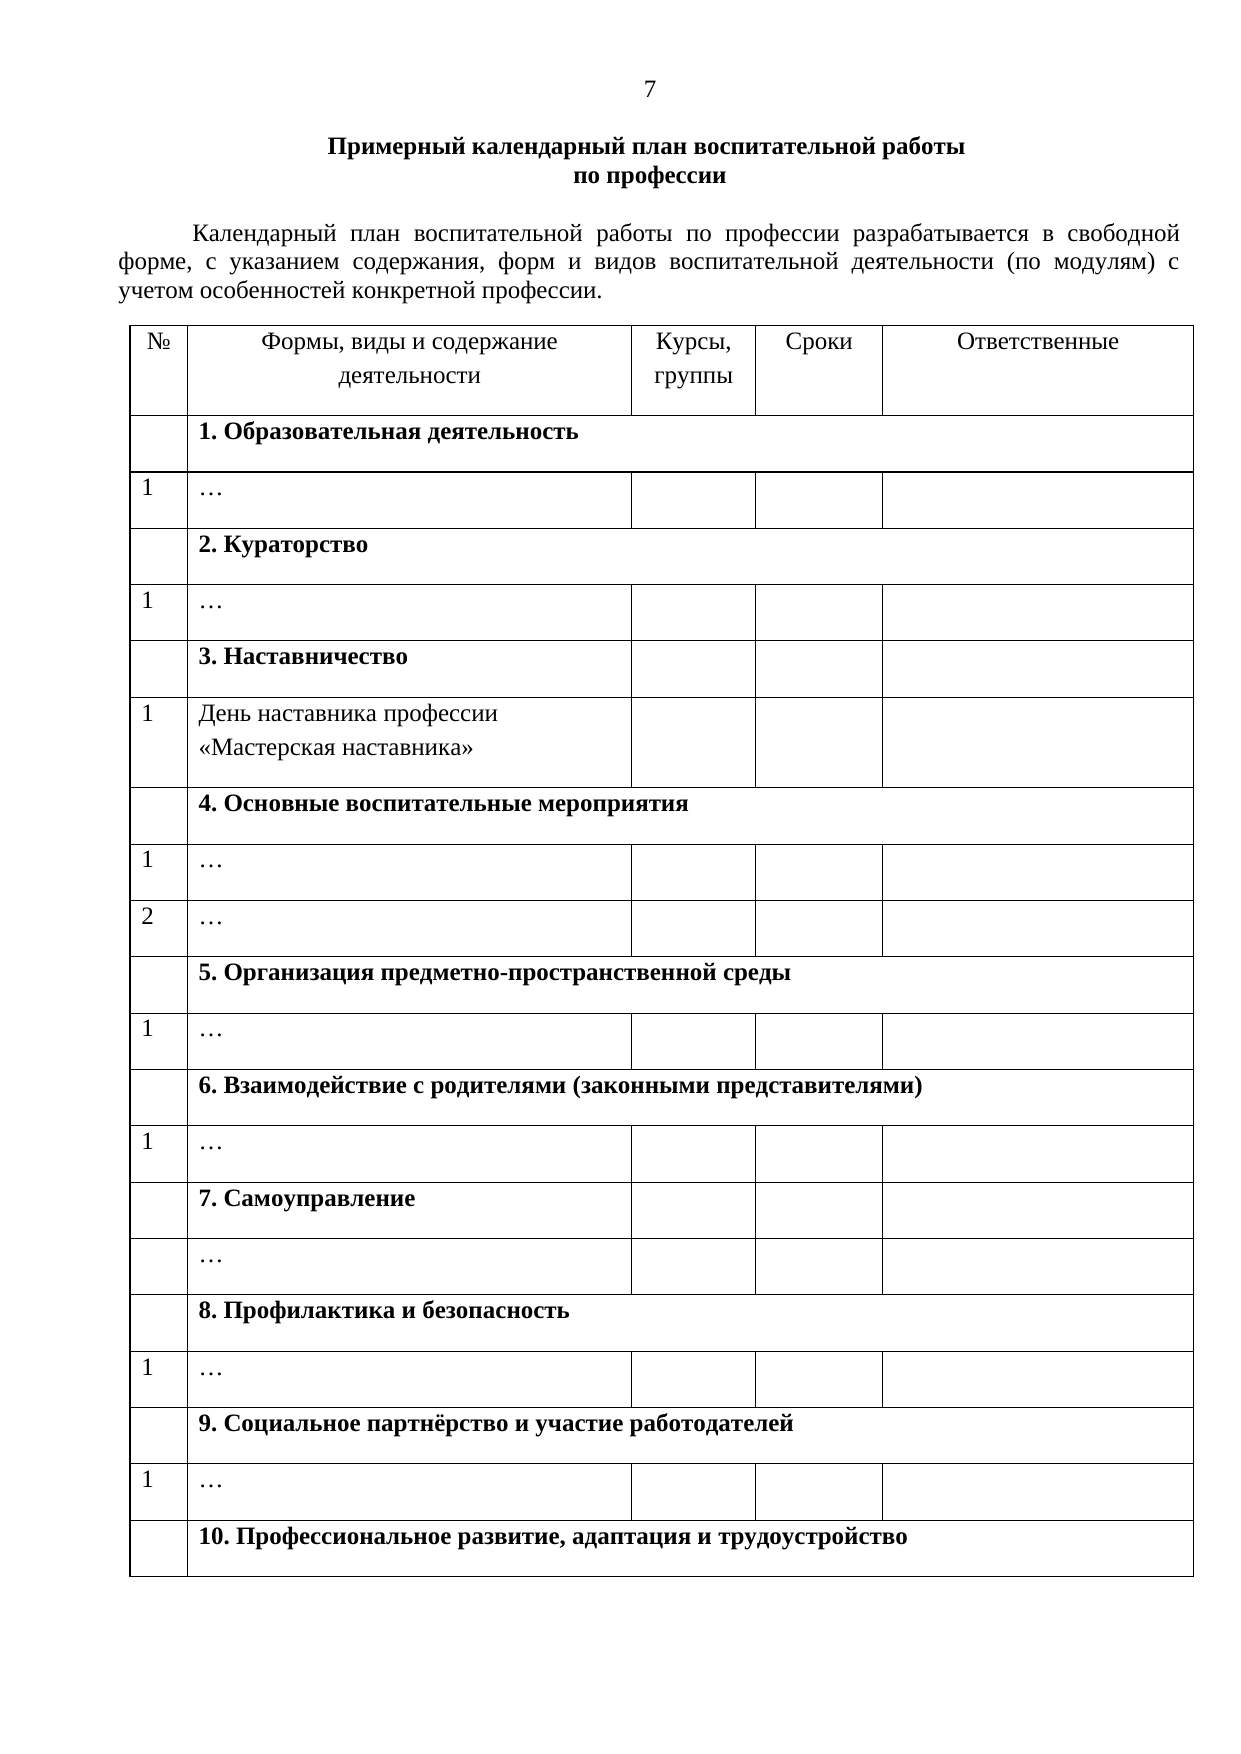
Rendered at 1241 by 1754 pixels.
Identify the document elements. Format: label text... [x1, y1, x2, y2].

table_cell [131, 416, 187, 471]
table_cell … [188, 1239, 631, 1294]
table_cell День наставника профессии «Мастерская наставника» [188, 698, 631, 787]
table_cell [883, 845, 1193, 900]
table_cell [131, 957, 187, 1012]
table_cell 3. Наставничество [188, 641, 631, 697]
table_cell [883, 1239, 1193, 1294]
table_cell [756, 698, 882, 787]
table_cell [756, 1183, 882, 1238]
table_header Сроки [756, 326, 882, 415]
table_cell [883, 1014, 1193, 1069]
table_cell … [188, 473, 631, 528]
table_cell [632, 1352, 755, 1407]
table_cell [131, 1295, 187, 1351]
table_cell [756, 585, 882, 640]
table_cell … [188, 1464, 631, 1520]
table_cell [883, 901, 1193, 956]
table_cell 4. Основные воспитательные мероприятия [188, 788, 1193, 843]
table_cell [632, 585, 755, 640]
table_cell 1 [131, 698, 187, 787]
table_cell [756, 473, 882, 528]
table_cell [756, 901, 882, 956]
table_cell [131, 1521, 187, 1576]
table_cell … [188, 1126, 631, 1182]
table_cell [756, 1014, 882, 1069]
text Примерный календарный план воспитательной работы по профессии [118, 131, 1181, 189]
table_cell [632, 1183, 755, 1238]
table_cell [756, 1464, 882, 1520]
table_header Ответственные [883, 326, 1193, 415]
table_cell 1 [131, 1014, 187, 1069]
table_cell 10. Профессиональное развитие, адаптация и трудоустройство [188, 1521, 1193, 1576]
table_cell [632, 1126, 755, 1182]
table_cell [883, 1126, 1193, 1182]
table_cell 9. Социальное партнёрство и участие работодателей [188, 1408, 1193, 1463]
table_cell [632, 698, 755, 787]
table_cell [632, 845, 755, 900]
table_cell [131, 788, 187, 843]
table_cell [632, 641, 755, 697]
table_cell [632, 473, 755, 528]
table_header Формы, виды и содержание деятельности [188, 326, 631, 415]
table_cell [883, 698, 1193, 787]
table_cell 1 [131, 1126, 187, 1182]
table_cell 8. Профилактика и безопасность [188, 1295, 1193, 1351]
table_cell [632, 1464, 755, 1520]
table_cell [131, 1239, 187, 1294]
table_cell … [188, 1352, 631, 1407]
table_cell [632, 1239, 755, 1294]
table_cell 1 [131, 585, 187, 640]
table_cell 1 [131, 473, 187, 528]
table_cell [131, 529, 187, 584]
table_cell [883, 473, 1193, 528]
table_cell … [188, 585, 631, 640]
table_cell [883, 1352, 1193, 1407]
table_cell [883, 585, 1193, 640]
table_cell [756, 845, 882, 900]
table_cell [756, 1352, 882, 1407]
table_cell … [188, 901, 631, 956]
table_cell 2 [131, 901, 187, 956]
table_cell [756, 641, 882, 697]
table_cell [131, 1183, 187, 1238]
table_cell [883, 641, 1193, 697]
table_cell 1. Образовательная деятельность [188, 416, 1193, 471]
table_cell … [188, 1014, 631, 1069]
table_header Курсы, группы [632, 326, 755, 415]
table_cell 1 [131, 1464, 187, 1520]
table_cell [883, 1464, 1193, 1520]
table_cell [756, 1239, 882, 1294]
table_header № [131, 326, 187, 415]
table_cell … [188, 845, 631, 900]
table_cell 2. Кураторство [188, 529, 1193, 584]
table_cell 7. Самоуправление [188, 1183, 631, 1238]
table_cell [632, 901, 755, 956]
table_cell 1 [131, 845, 187, 900]
text Календарный план воспитательной работы по профессии разрабатывается в свободной форме, с указанием содержания, форм и видов воспитательной деятельности (по модулям) с учетом особенностей конкретной профессии. [118, 218, 1181, 304]
table_cell [883, 1183, 1193, 1238]
table_cell [131, 1408, 187, 1463]
table_cell [632, 1014, 755, 1069]
table_cell [756, 1126, 882, 1182]
table_cell [131, 641, 187, 697]
table_cell 6. Взаимодействие с родителями (законными представителями) [188, 1070, 1193, 1125]
table_cell [131, 1070, 187, 1125]
table_cell 1 [131, 1352, 187, 1407]
table_cell 5. Организация предметно-пространственной среды [188, 957, 1193, 1012]
